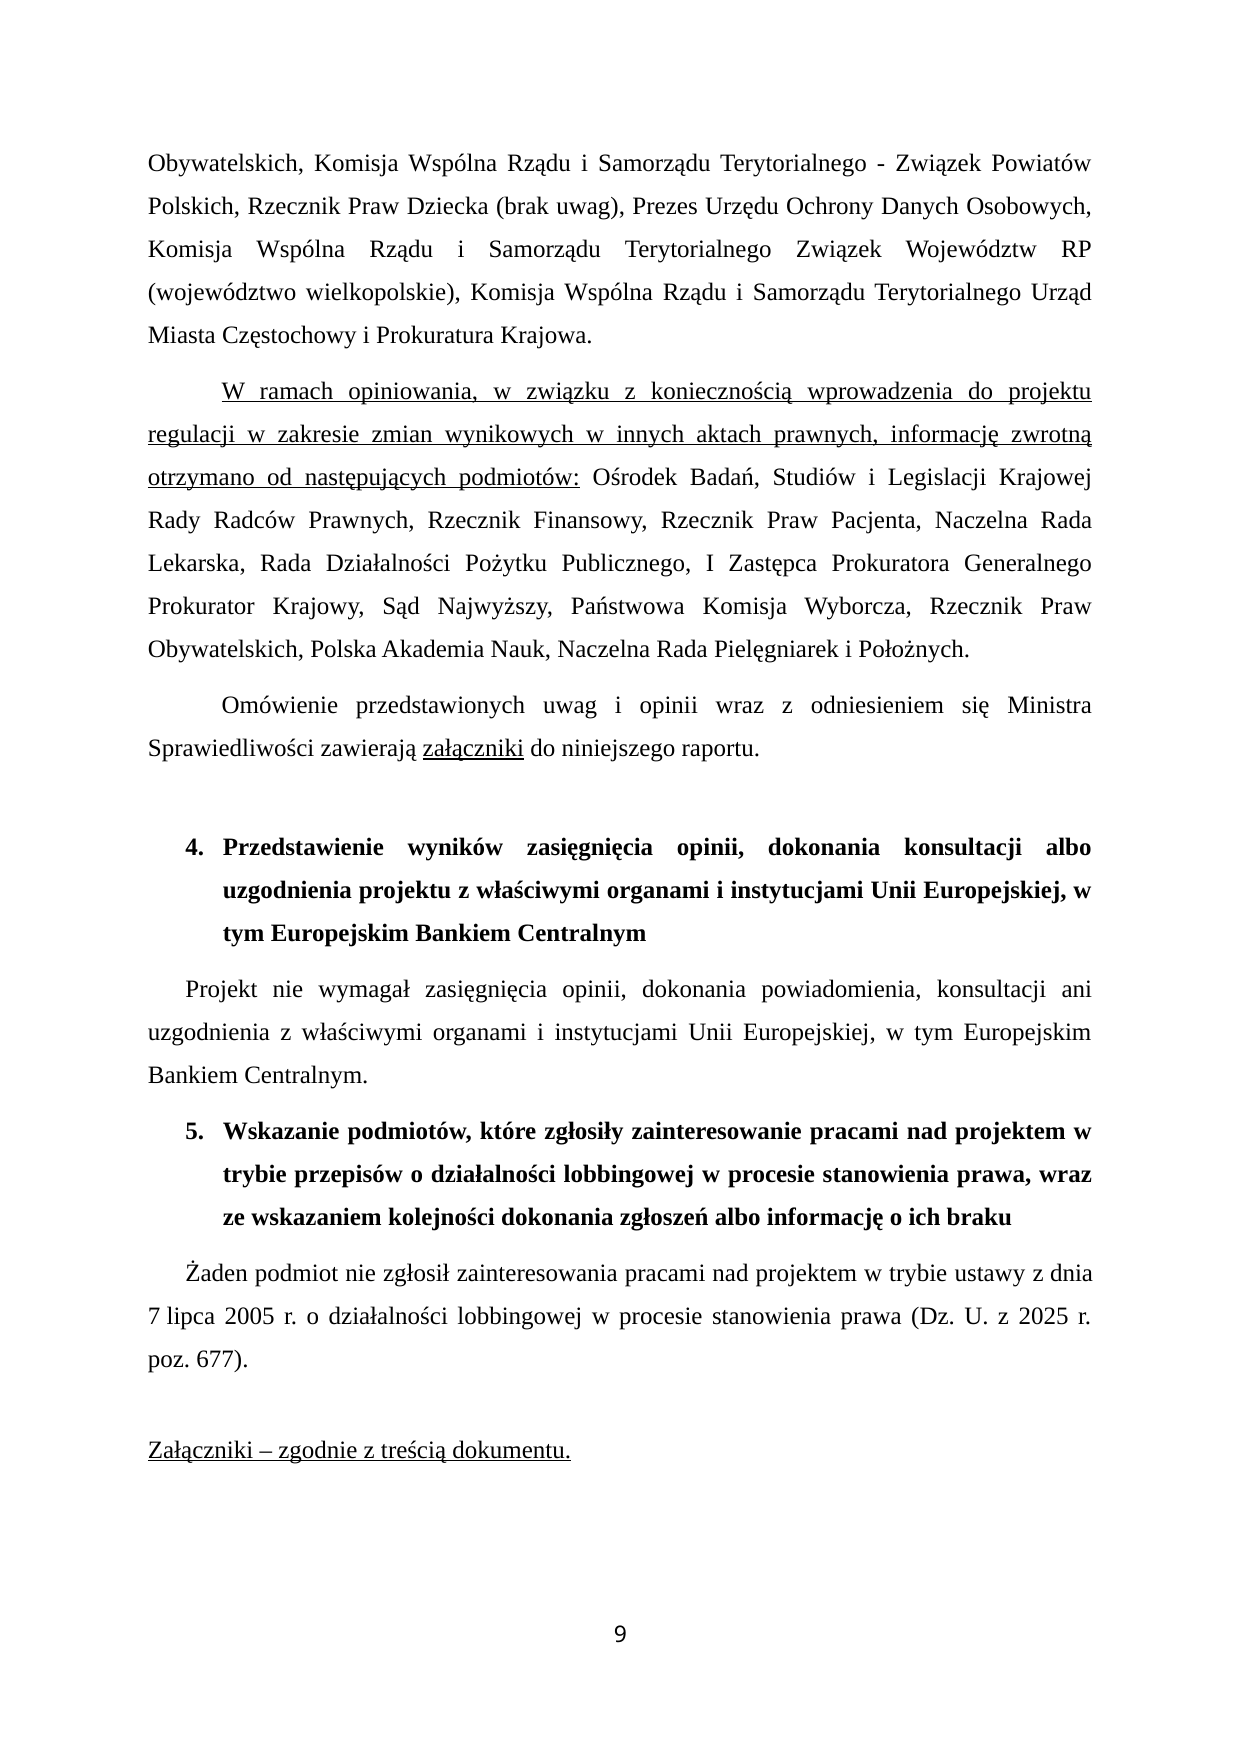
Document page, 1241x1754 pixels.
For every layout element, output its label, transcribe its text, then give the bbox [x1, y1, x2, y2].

list Wskazanie podmiotów, które zgłosiły zainteresowanie pracami nad projektem w trybie przepisów o działalności lobbingowej w procesie stanowienia prawa, wraz ze wskazaniem kolejności dokonania zgłoszeń albo informację o ich braku [185, 1116, 1093, 1231]
text Projekt nie wymagał zasięgnięcia opinii, dokonania powiadomienia, konsultacji ani uzgodnienia z właściwymi organami i instytucjami Unii Europejskiej, w tym Europejskim Bankiem Centralnym. [148, 974, 1093, 1089]
text Omówienie przedstawionych uwag i opinii wraz z odniesieniem się Ministra Sprawiedliwości zawierają załączniki do niniejszego raportu. [148, 690, 1093, 762]
list Załączniki – zgodnie z treścią dokumentu. [148, 1435, 1093, 1463]
text Żaden podmiot nie zgłosił zainteresowania pracami nad projektem w trybie ustawy z dnia 7 lipca 2005 r. o działalności lobbingowej w procesie stanowienia prawa (Dz. U. z 2025 r. poz. 677). [148, 1258, 1093, 1373]
text W ramach opiniowania, w związku z koniecznością wprowadzenia do projektu regulacji w zakresie zmian wynikowych w innych aktach prawnych, informację zwrotną otrzymano od następujących podmiotów: Ośrodek Badań, Studiów i Legislacji Krajowej Rady Radców Prawnych, Rzecznik Finansowy, Rzecznik Praw Pacjenta, Naczelna Rada Lekarska, Rada Działalności Pożytku Publicznego, I Zastępca Prokuratora Generalnego Prokurator Krajowy, Sąd Najwyższy, Państwowa Komisja Wyborcza, Rzecznik Praw Obywatelskich, Polska Akademia Nauk, Naczelna Rada Pielęgniarek i Położnych. [148, 376, 1093, 663]
list Przedstawienie wyników zasięgnięcia opinii, dokonania konsultacji albo uzgodnienia projektu z właściwymi organami i instytucjami Unii Europejskiej, w tym Europejskim Bankiem Centralnym [185, 832, 1093, 947]
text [148, 148, 1093, 349]
